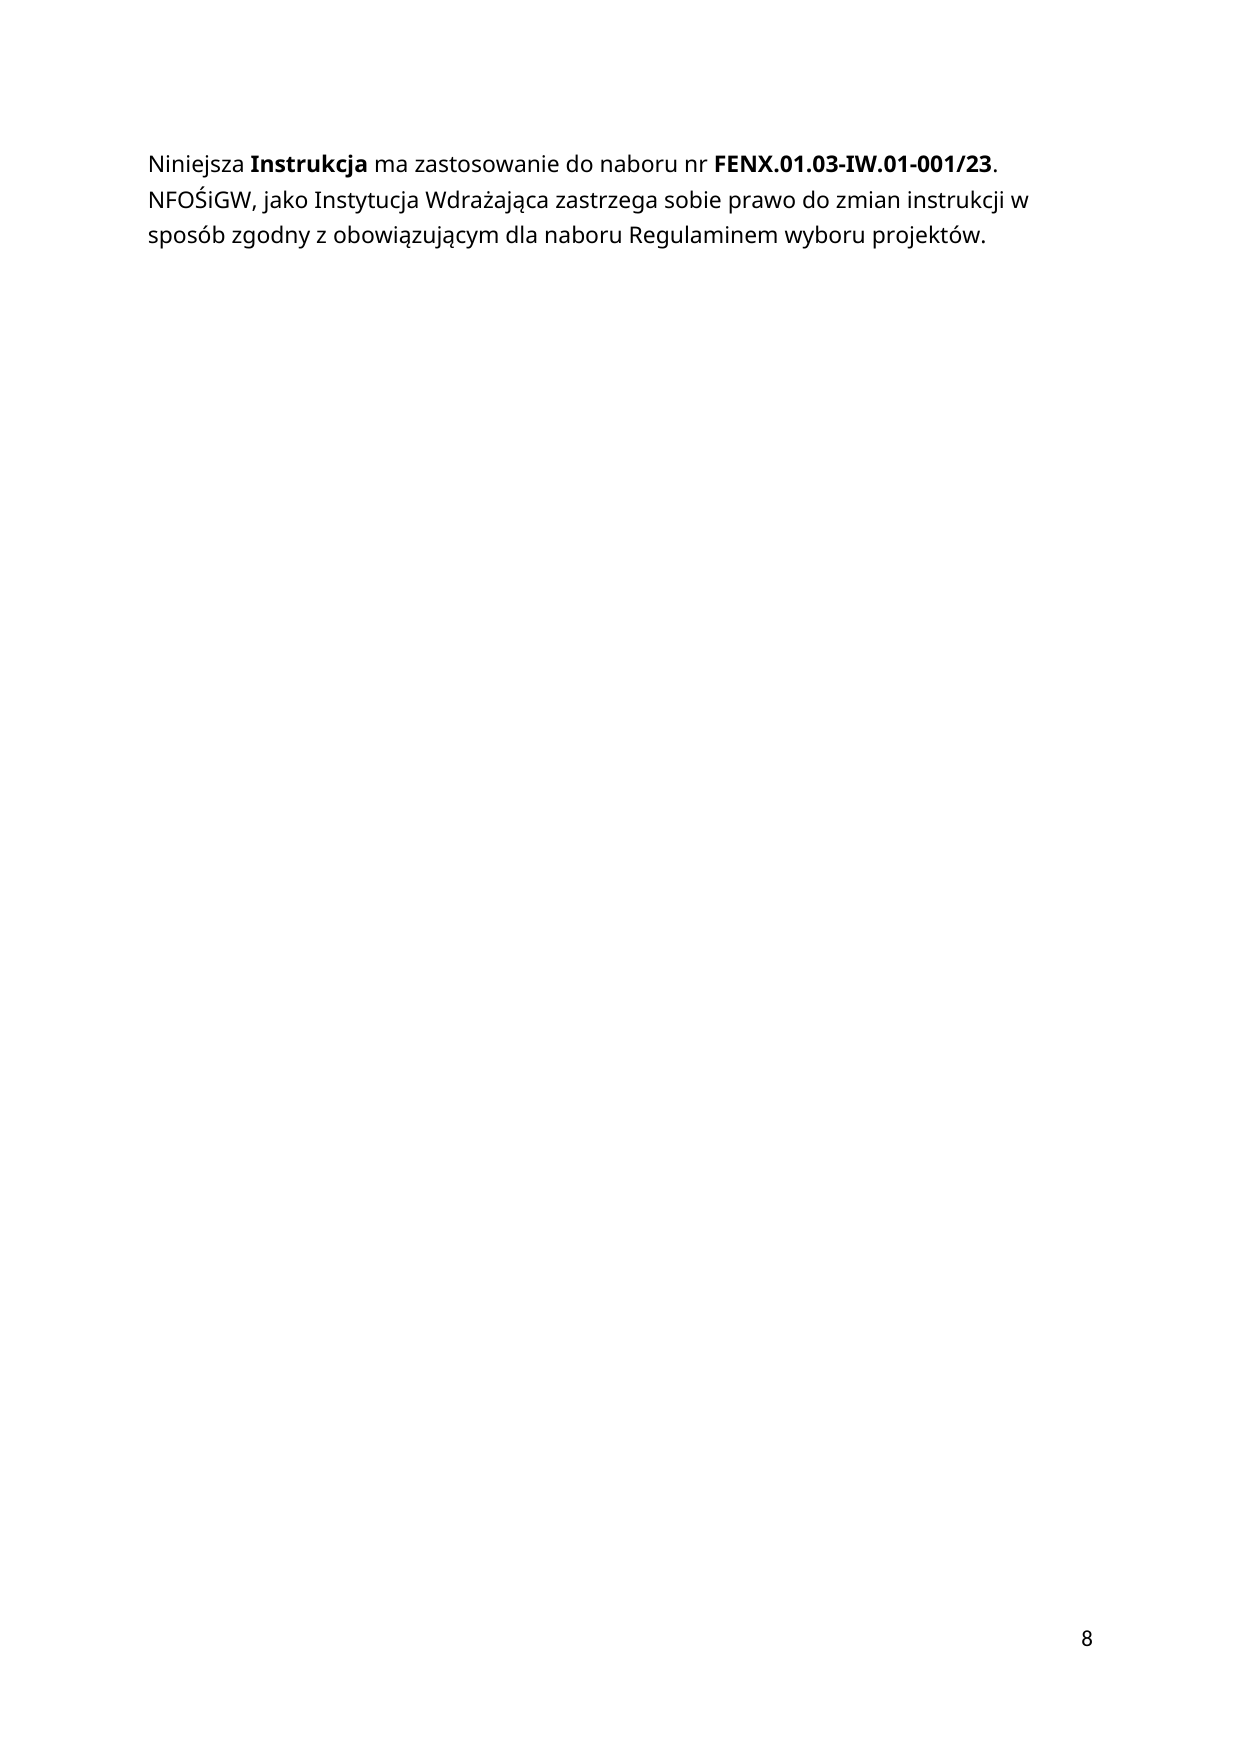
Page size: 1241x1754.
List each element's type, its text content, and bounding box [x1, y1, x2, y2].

text Niniejsza Instrukcja ma zastosowanie do naboru nr FENX.01.03-IW.01-001/23. NFOŚiGW, jako Instytucja Wdrażająca zastrzega sobie prawo do zmian instrukcji w sposób zgodny z obowiązującym dla naboru Regulaminem wyboru projektów. [148, 148, 1093, 251]
